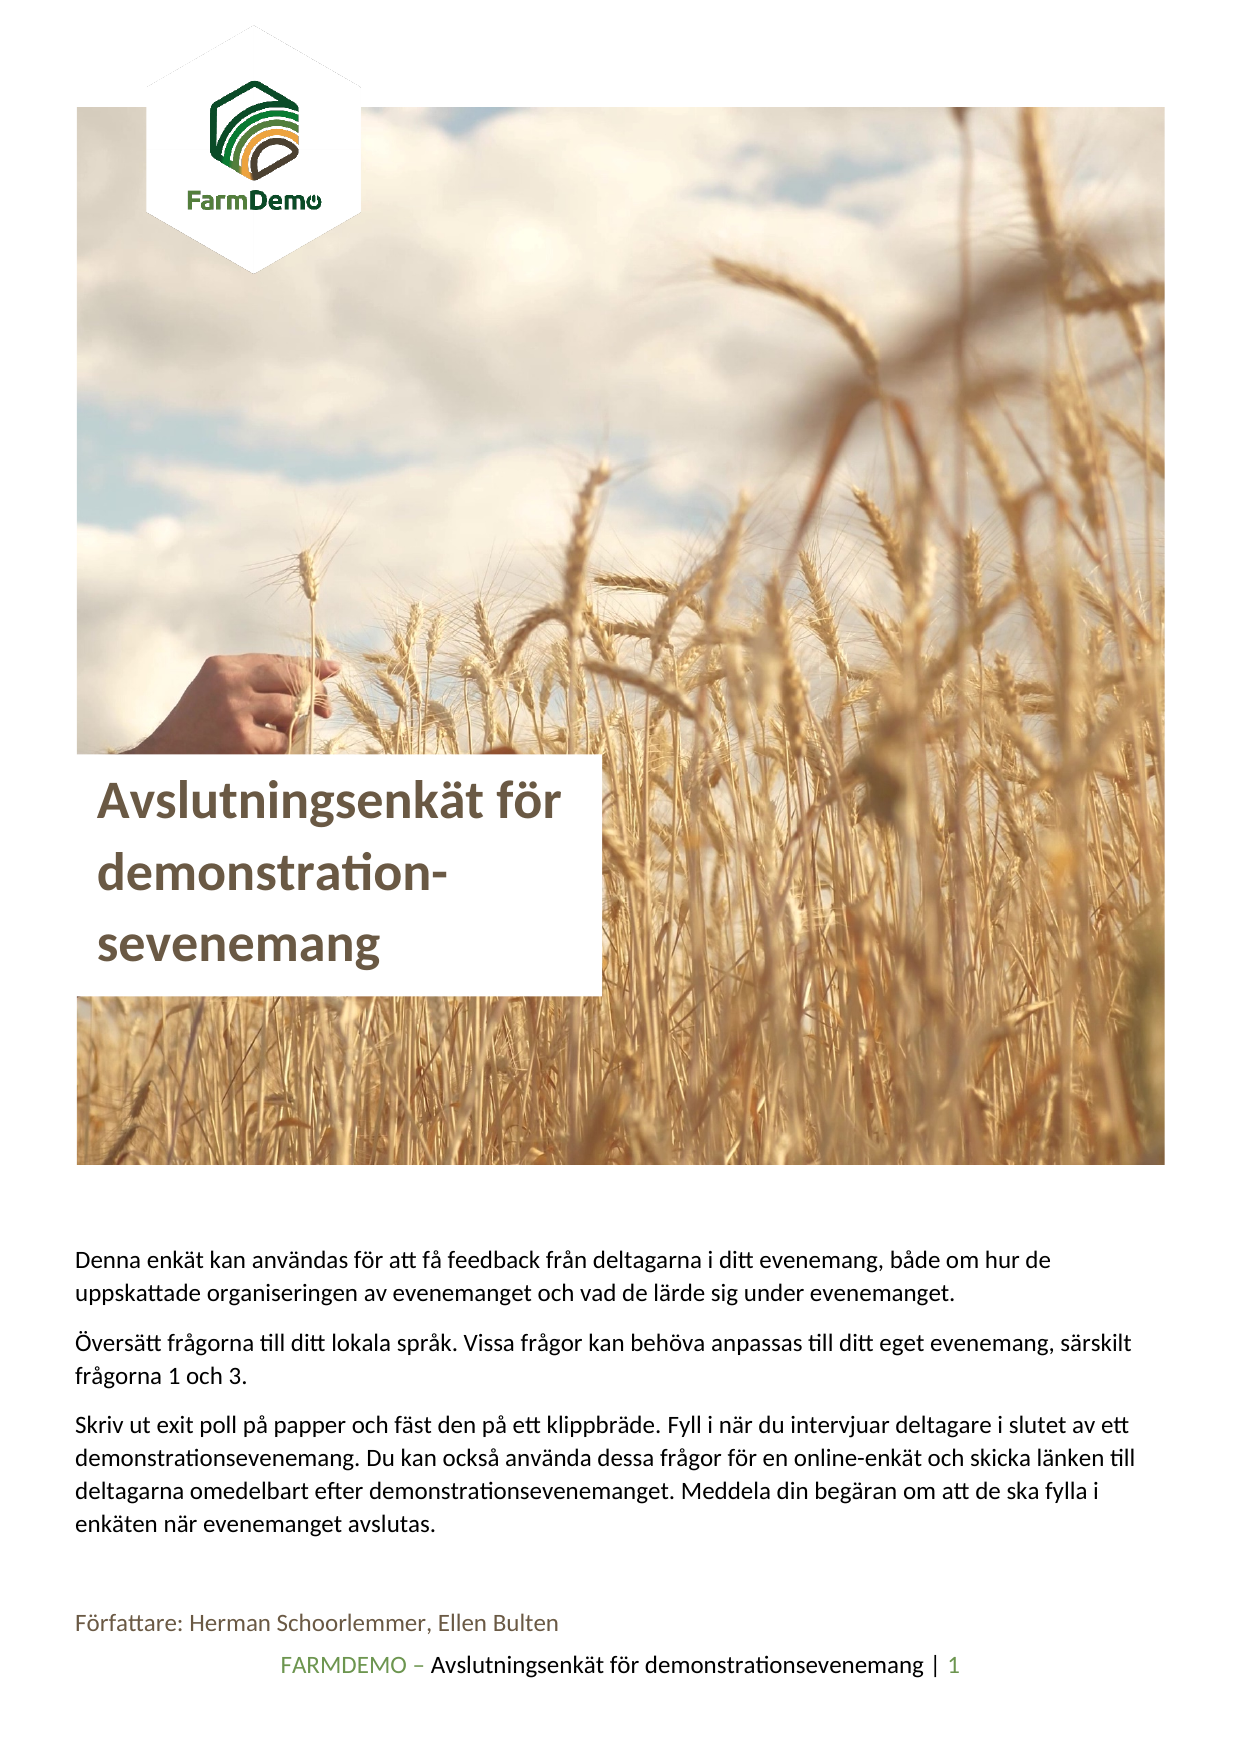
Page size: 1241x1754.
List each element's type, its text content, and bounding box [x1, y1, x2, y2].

picture [76, 25, 1165, 1165]
text Översätt frågorna till ditt lokala språk. Vissa frågor kan behöva anpassas till ditt eget evenemang, särskilt frågorna 1 och 3. [75, 1327, 1165, 1391]
text Skriv ut exit poll på papper och fäst den på ett klippbräde. Fyll i när du intervjuar deltagare i slutet av ett demonstrationsevenemang. Du kan också använda dessa frågor för en online-enkät och skicka länken till deltagarna omedelbart efter demonstrationsevenemanget. Meddela din begäran om att de ska fylla i enkäten när evenemanget avslutas. [75, 1410, 1165, 1539]
text Denna enkät kan användas för att få feedback från deltagarna i ditt evenemang, både om hur de uppskattade organiseringen av evenemanget och vad de lärde sig under evenemanget. [75, 1245, 1165, 1308]
text Författare: Herman Schoorlemmer, Ellen Bulten [75, 1608, 1165, 1638]
